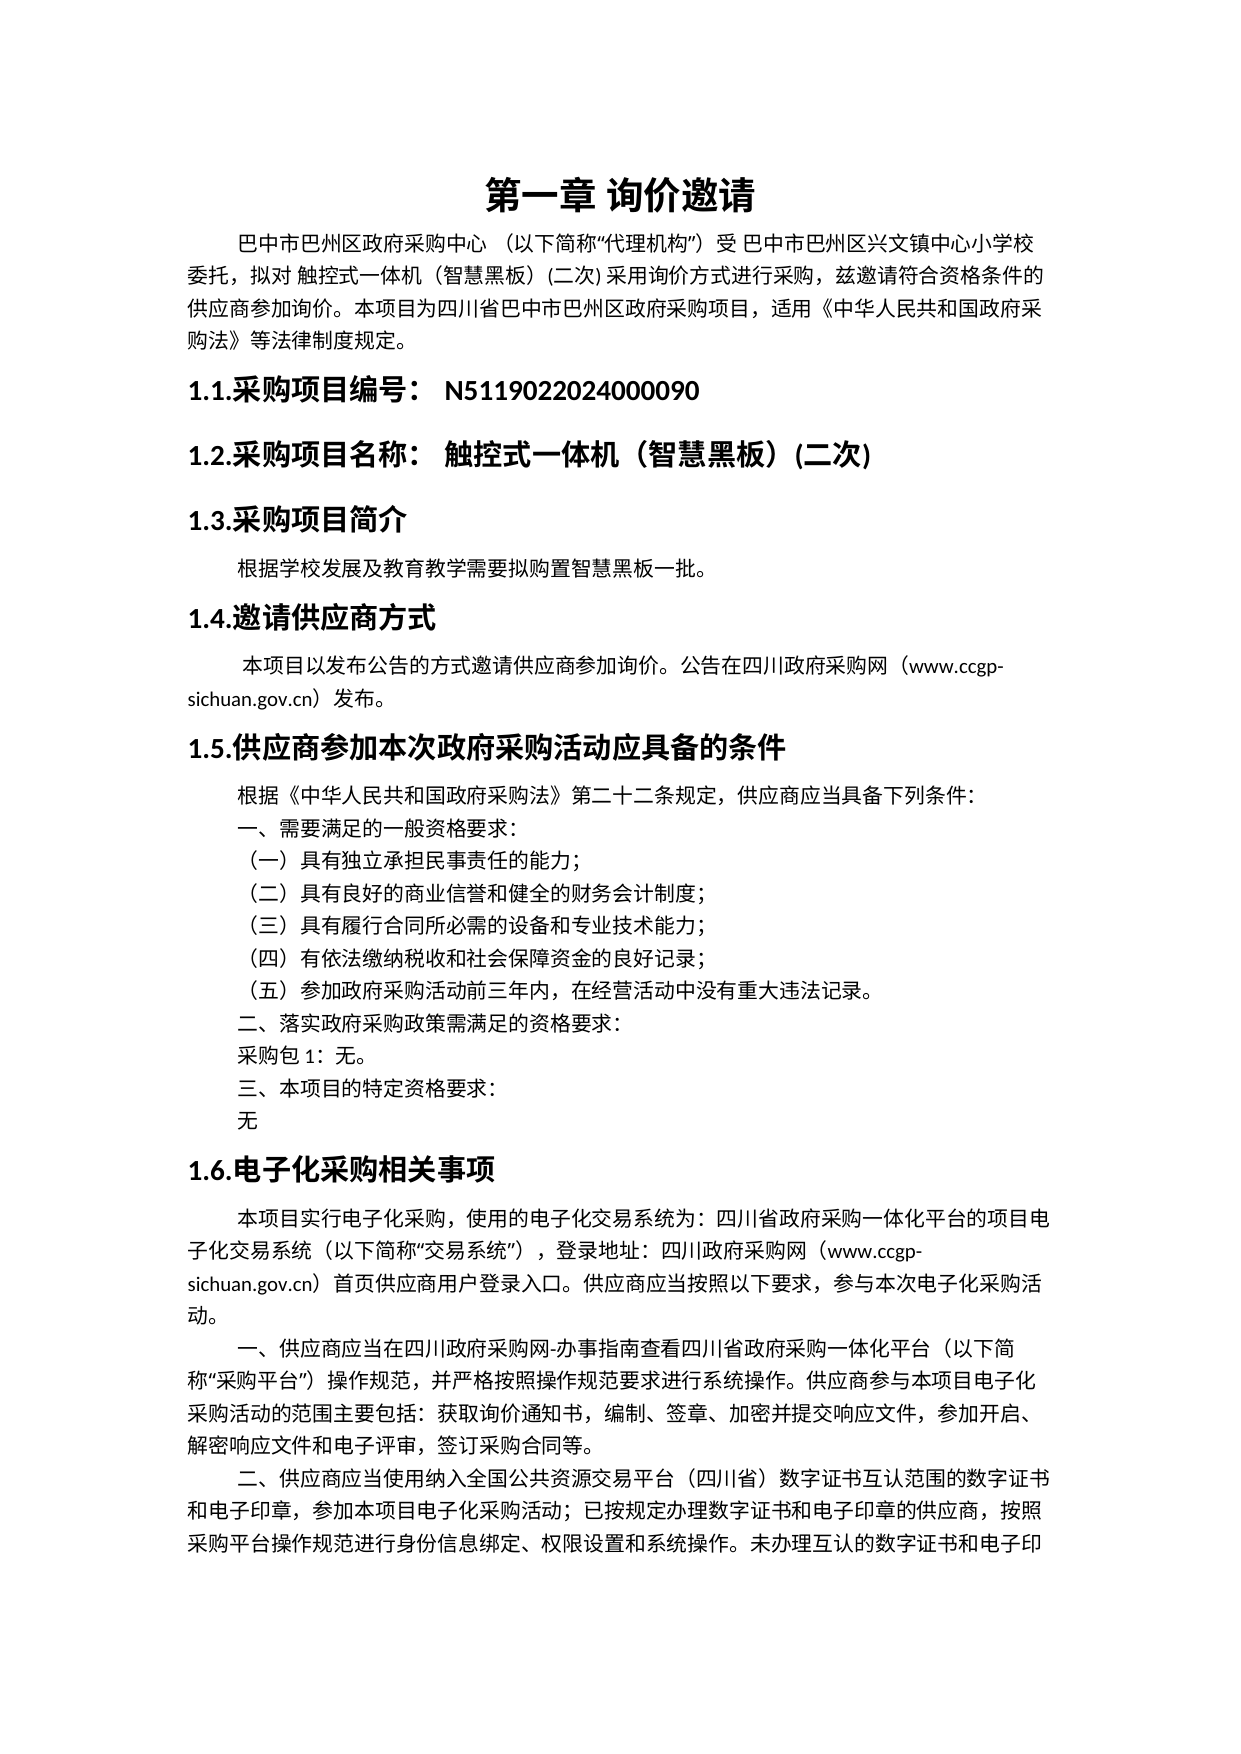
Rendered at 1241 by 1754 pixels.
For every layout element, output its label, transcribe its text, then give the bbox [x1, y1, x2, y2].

text 第一章 询价邀请 [187, 162, 1053, 227]
text （四）有依法缴纳税收和社会保障资金的良好记录； [187, 942, 1053, 974]
text 1.1.采购项目编号： N5119022024000090 [187, 357, 1053, 422]
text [187, 1462, 1053, 1559]
text 1.4.邀请供应商方式 [187, 584, 1053, 649]
text 一、供应商应当在四川政府采购网-办事指南查看四川省政府采购一体化平台（以下简称“采购平台”）操作规范，并严格按照操作规范要求进行系统操作。供应商参与本项目电子化采购活动的范围主要包括：获取询价通知书，编制、签章、加密并提交响应文件，参加开启、解密响应文件和电子评审，签订采购合同等。 [187, 1332, 1053, 1462]
text 本项目以发布公告的方式邀请供应商参加询价。公告在四川政府采购网（www.ccgp-sichuan.gov.cn）发布。 [187, 649, 1053, 714]
text 1.3.采购项目简介 [187, 487, 1053, 552]
text （一）具有独立承担民事责任的能力； [187, 844, 1053, 877]
text 巴中市巴州区政府采购中心 （以下简称“代理机构”）受 巴中市巴州区兴文镇中心小学校 委托，拟对 触控式一体机（智慧黑板）(二次) 采用询价方式进行采购，兹邀请符合资格条件的供应商参加询价。本项目为四川省巴中市巴州区政府采购项目，适用《中华人民共和国政府采购法》等法律制度规定。 [187, 227, 1053, 357]
text 根据《中华人民共和国政府采购法》第二十二条规定，供应商应当具备下列条件： [187, 779, 1053, 812]
text 二、落实政府采购政策需满足的资格要求： [187, 1007, 1053, 1039]
text 一、需要满足的一般资格要求： [187, 812, 1053, 844]
text 采购包1：无。 [187, 1039, 1053, 1072]
text （三）具有履行合同所必需的设备和专业技术能力； [187, 909, 1053, 942]
text 1.2.采购项目名称： 触控式一体机（智慧黑板）(二次) [187, 422, 1053, 487]
text 三、本项目的特定资格要求： [187, 1072, 1053, 1104]
text （五）参加政府采购活动前三年内，在经营活动中没有重大违法记录。 [187, 974, 1053, 1007]
text （二）具有良好的商业信誉和健全的财务会计制度； [187, 877, 1053, 909]
text 无 [187, 1104, 1053, 1137]
text 根据学校发展及教育教学需要拟购置智慧黑板一批。 [187, 552, 1053, 584]
text 1.5.供应商参加本次政府采购活动应具备的条件 [187, 714, 1053, 779]
text 本项目实行电子化采购，使用的电子化交易系统为：四川省政府采购一体化平台的项目电子化交易系统（以下简称“交易系统”），登录地址：四川政府采购网（www.ccgp-sichuan.gov.cn）首页供应商用户登录入口。供应商应当按照以下要求，参与本次电子化采购活动。 [187, 1202, 1053, 1332]
text 1.6.电子化采购相关事项 [187, 1137, 1053, 1202]
